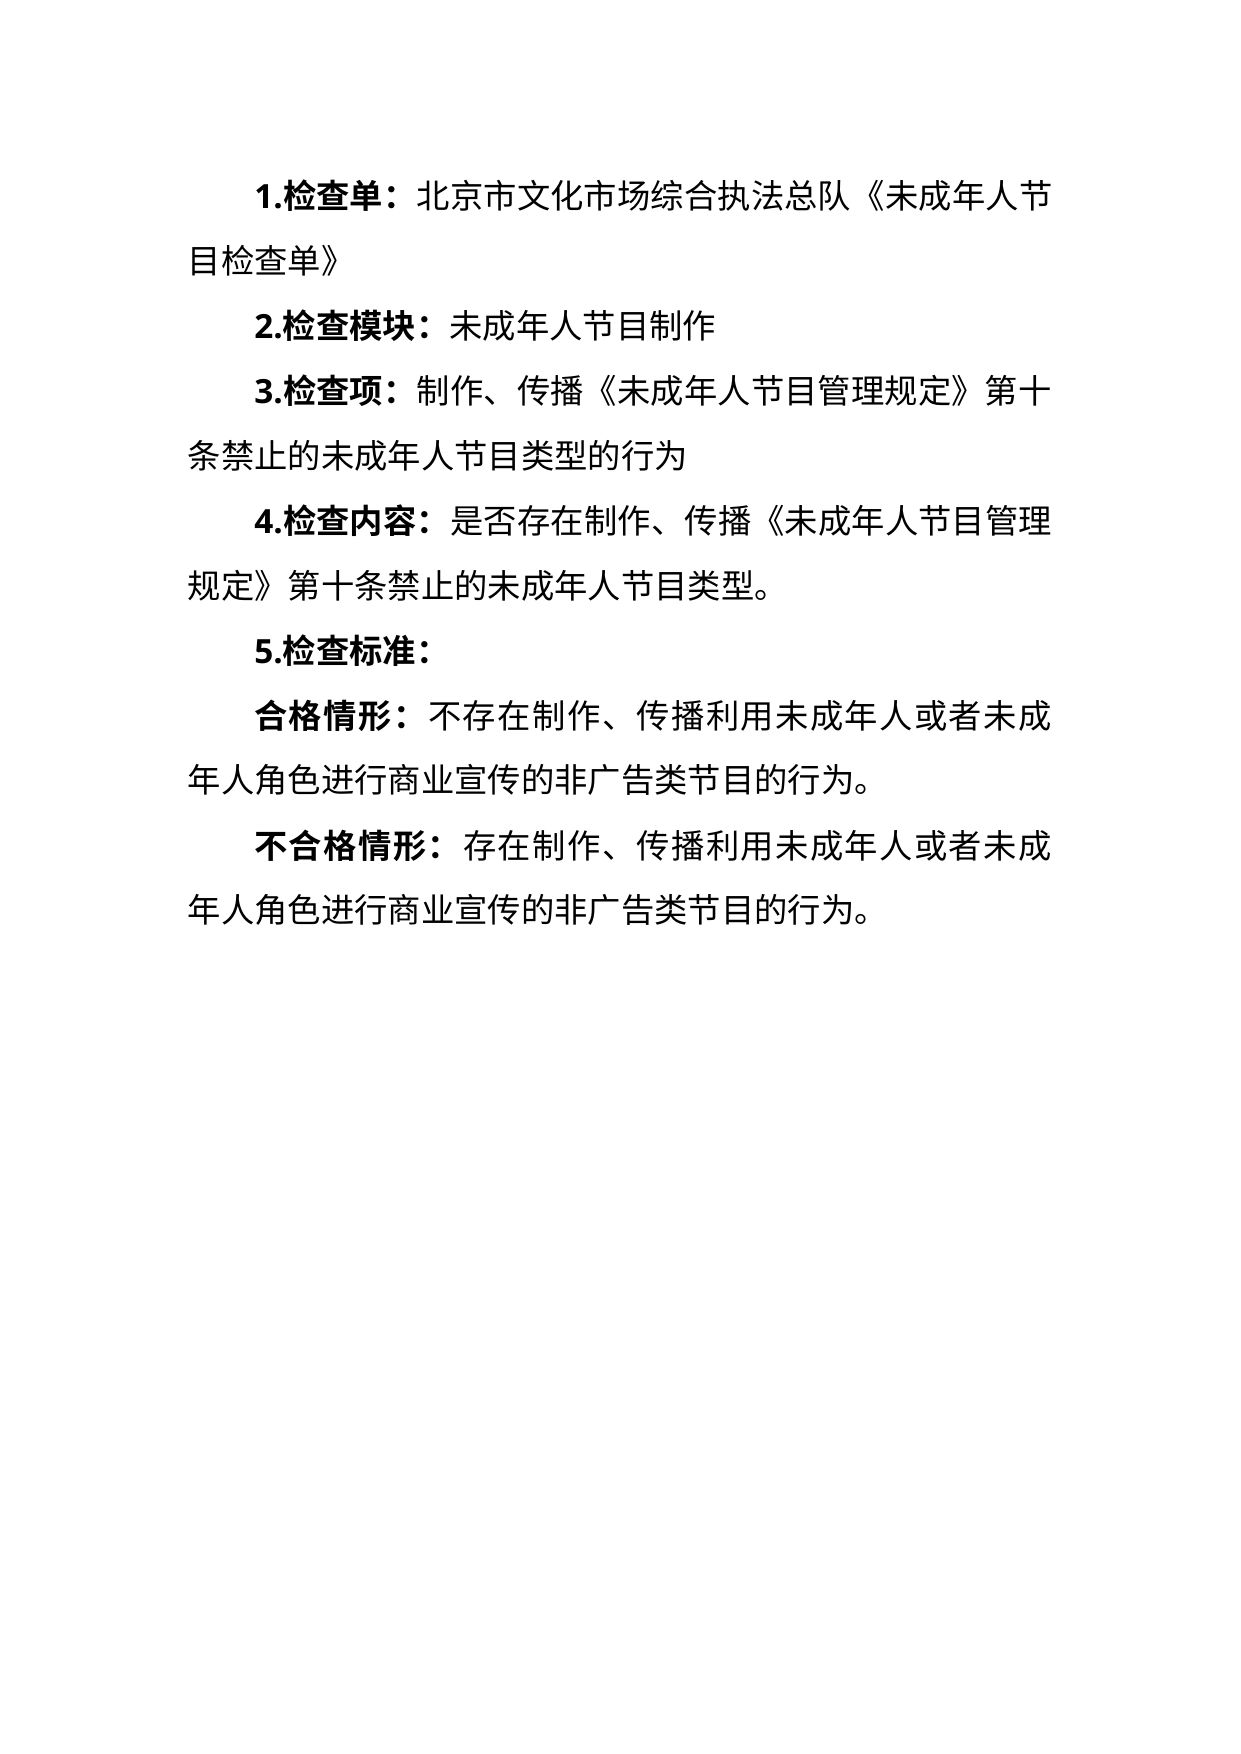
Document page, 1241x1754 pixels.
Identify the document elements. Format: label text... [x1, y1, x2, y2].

text 合格情形：不存在制作、传播利用未成年人或者未成年人角色进行商业宣传的非广告类节目的行为。 [187, 682, 1053, 812]
text 2.检查模块：未成年人节目制作 [187, 292, 1053, 357]
text 1.检查单：北京市文化市场综合执法总队《未成年人节目检查单》 [187, 162, 1053, 292]
text 5.检查标准： [187, 617, 1053, 682]
text 4.检查内容：是否存在制作、传播《未成年人节目管理规定》第十条禁止的未成年人节目类型。 [187, 487, 1053, 617]
text 不合格情形：存在制作、传播利用未成年人或者未成年人角色进行商业宣传的非广告类节目的行为。 [187, 812, 1053, 942]
text 3.检查项：制作、传播《未成年人节目管理规定》第十条禁止的未成年人节目类型的行为 [187, 357, 1053, 487]
